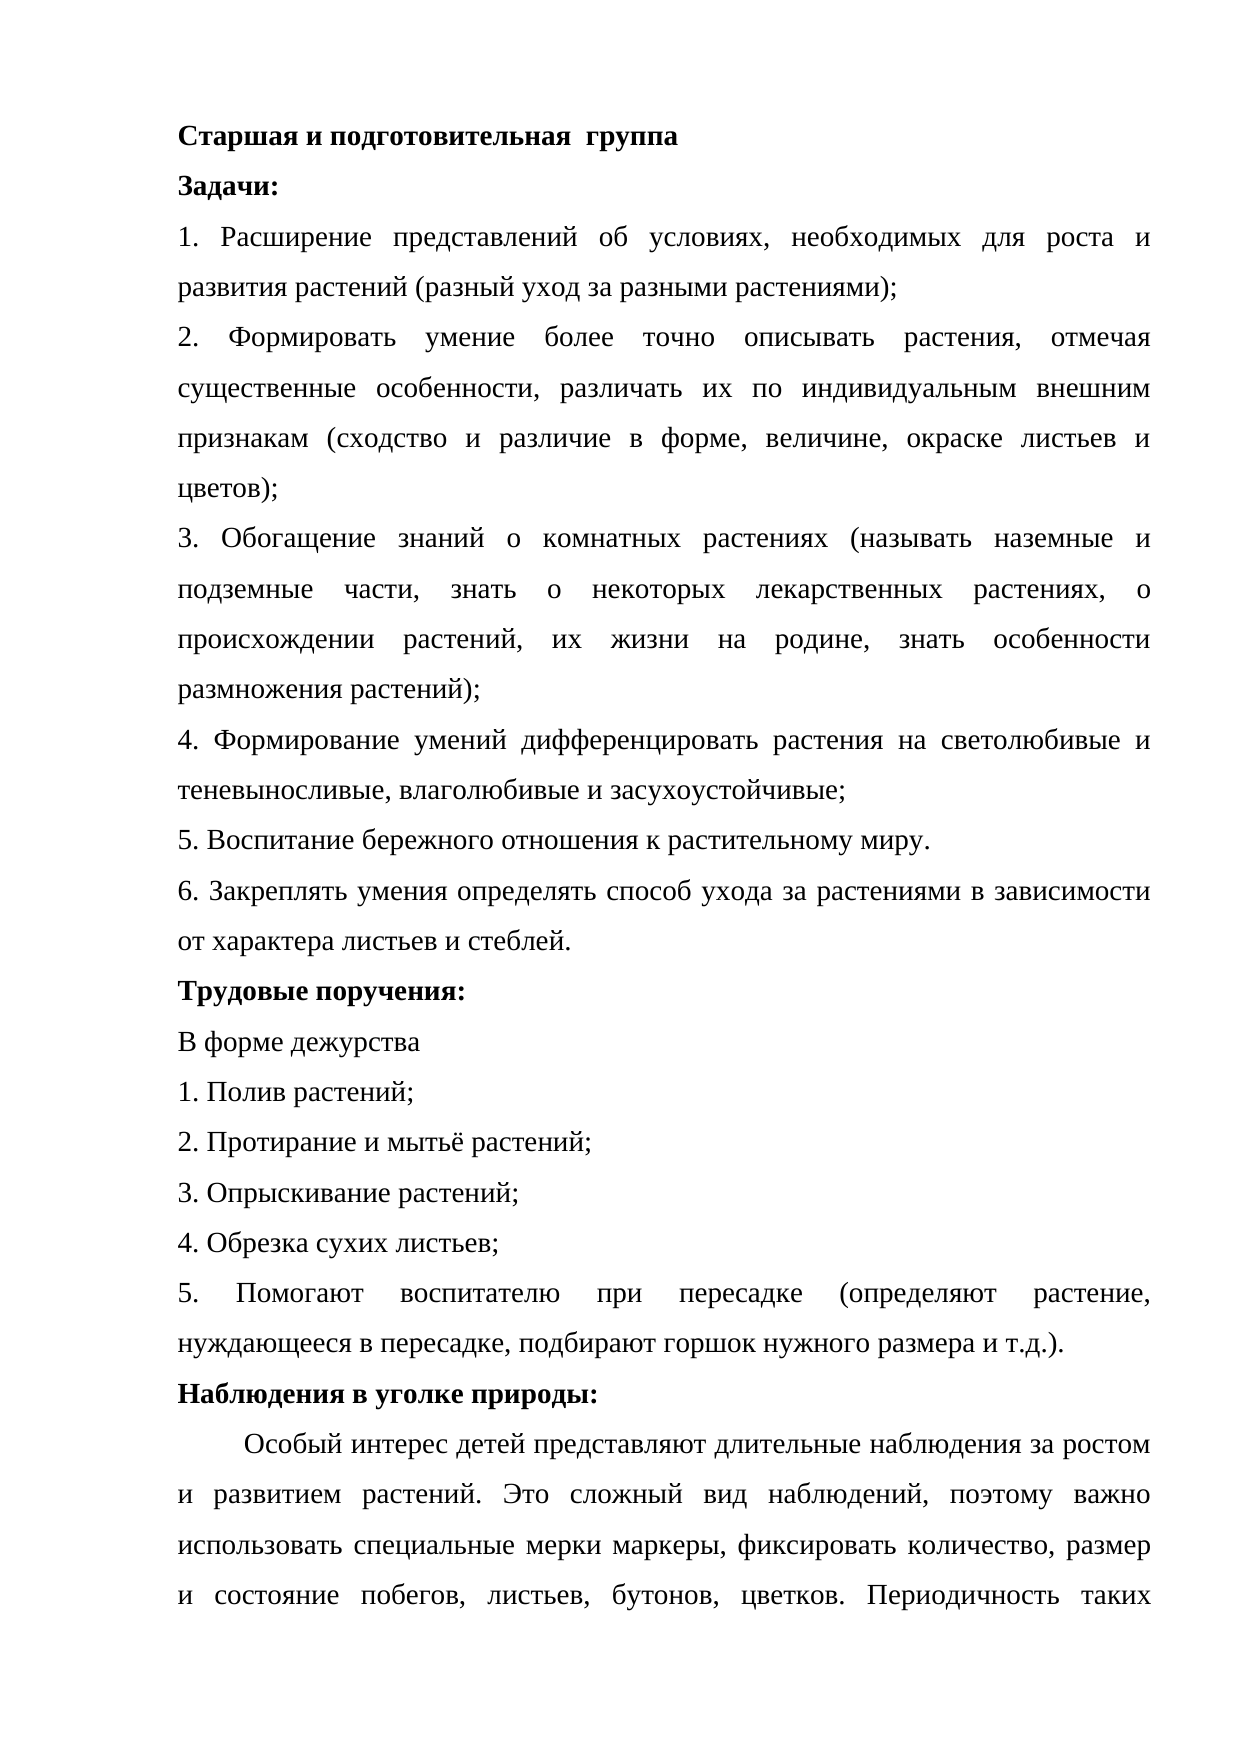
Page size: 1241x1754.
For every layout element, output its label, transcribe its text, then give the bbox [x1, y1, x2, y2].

text Старшая и подготовительная группа [177, 118, 1152, 152]
text 3. Опрыскивание растений; [177, 1175, 1152, 1208]
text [177, 1426, 1152, 1611]
text 3. Обогащение знаний о комнатных растениях (называть наземные и подземные части, знать о некоторых лекарственных растениях, о происхождении растений, их жизни на родине, знать особенности размножения растений); [177, 521, 1152, 705]
text Задачи: [177, 168, 1152, 202]
text 1. Полив растений; [177, 1074, 1152, 1108]
text Наблюдения в уголке природы: [177, 1376, 1152, 1409]
text 2. Протирание и мытьё растений; [177, 1124, 1152, 1158]
text 6. Закреплять умения определять способ ухода за растениями в зависимости от характера листьев и стеблей. [177, 873, 1152, 957]
text 2. Формировать умение более точно описывать растения, отмечая существенные особенности, различать их по индивидуальным внешним признакам (сходство и различие в форме, величине, окраске листьев и цветов); [177, 319, 1152, 504]
text В форме дежурства [177, 1024, 1152, 1057]
text 5. Помогают воспитателю при пересадке (определяют растение, нуждающееся в пересадке, подбирают горшок нужного размера и т.д.). [177, 1275, 1152, 1359]
text 1. Расширение представлений об условиях, необходимых для роста и развития растений (разный уход за разными растениями); [177, 219, 1152, 303]
text 4. Формирование умений дифференцировать растения на светолюбивые и теневыносливые, влаголюбивые и засухоустойчивые; [177, 722, 1152, 806]
text 4. Обрезка сухих листьев; [177, 1225, 1152, 1258]
text Трудовые поручения: [177, 973, 1152, 1007]
text 5. Воспитание бережного отношения к растительному миру. [177, 822, 1152, 856]
